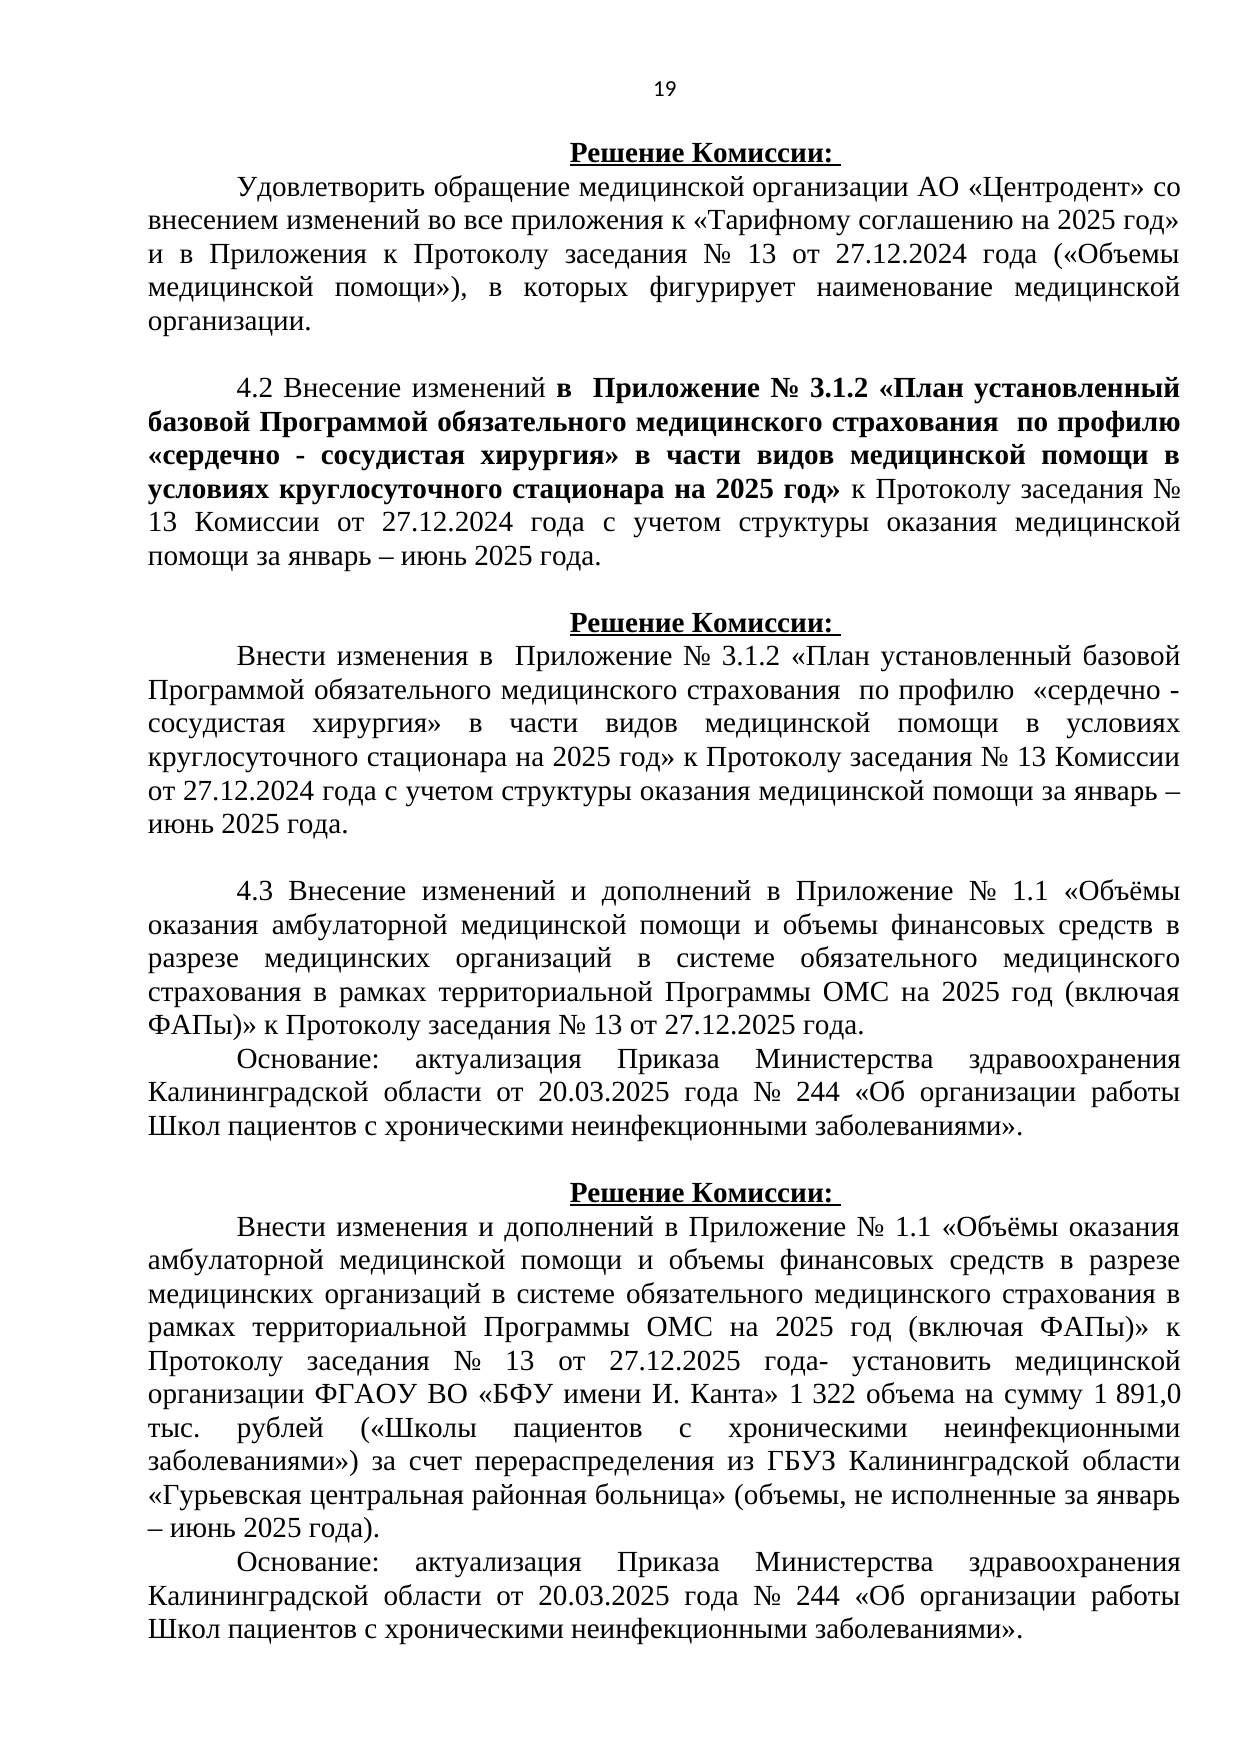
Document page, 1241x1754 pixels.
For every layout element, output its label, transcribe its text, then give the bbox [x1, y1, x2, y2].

text Решение Комиссии: [148, 605, 1181, 638]
text 4.3 Внесение изменений и дополнений в Приложение № 1.1 «Объёмы оказания амбулаторной медицинской помощи и объемы финансовых средств в разрезе медицинских организаций в системе обязательного медицинского страхования в рамках территориальной Программы ОМС на 2025 год (включая ФАПы)» к Протоколу заседания № 13 от 27.12.2025 года. [148, 873, 1181, 1041]
text Основание: актуализация Приказа Министерства здравоохранения Калининградской области от 20.03.2025 года № 244 «Об организации работы Школ пациентов с хроническими неинфекционными заболеваниями». [148, 1041, 1181, 1142]
text Решение Комиссии: [148, 135, 1181, 169]
text Удовлетворить обращение медицинской организации АО «Центродент» со внесением изменений во все приложения к «Тарифному соглашению на 2025 год» и в Приложения к Протоколу заседания № 13 от 27.12.2024 года («Объемы медицинской помощи»), в которых фигурирует наименование медицинской организации. [148, 169, 1181, 337]
text Внести изменения и дополнений в Приложение № 1.1 «Объёмы оказания амбулаторной медицинской помощи и объемы финансовых средств в разрезе медицинских организаций в системе обязательного медицинского страхования в рамках территориальной Программы ОМС на 2025 год (включая ФАПы)» к Протоколу заседания № 13 от 27.12.2025 года- установить медицинской организации ФГАОУ ВО «БФУ имени И. Канта» 1 322 объема на сумму 1 891,0 тыс. рублей («Школы пациентов с хроническими неинфекционными заболеваниями») за счет перераспределения из ГБУЗ Калининградской области «Гурьевская центральная районная больница» (объемы, не исполненные за январь – июнь 2025 года). [148, 1209, 1181, 1544]
text Внести изменения в Приложение № 3.1.2 «План установленный базовой Программой обязательного медицинского страхования по профилю «сердечно - сосудистая хирургия» в части видов медицинской помощи в условиях круглосуточного стационара на 2025 год» к Протоколу заседания № 13 Комиссии от 27.12.2024 года с учетом структуры оказания медицинской помощи за январь – июнь 2025 года. [148, 638, 1181, 840]
text Основание: актуализация Приказа Министерства здравоохранения Калининградской области от 20.03.2025 года № 244 «Об организации работы Школ пациентов с хроническими неинфекционными заболеваниями». [148, 1544, 1181, 1645]
text 4.2 Внесение изменений в Приложение № 3.1.2 «План установленный базовой Программой обязательного медицинского страхования по профилю «сердечно - сосудистая хирургия» в части видов медицинской помощи в условиях круглосуточного стационара на 2025 год» к Протоколу заседания № 13 Комиссии от 27.12.2024 года с учетом структуры оказания медицинской помощи за январь – июнь 2025 года. [148, 370, 1181, 571]
text Решение Комиссии: [148, 1175, 1181, 1209]
